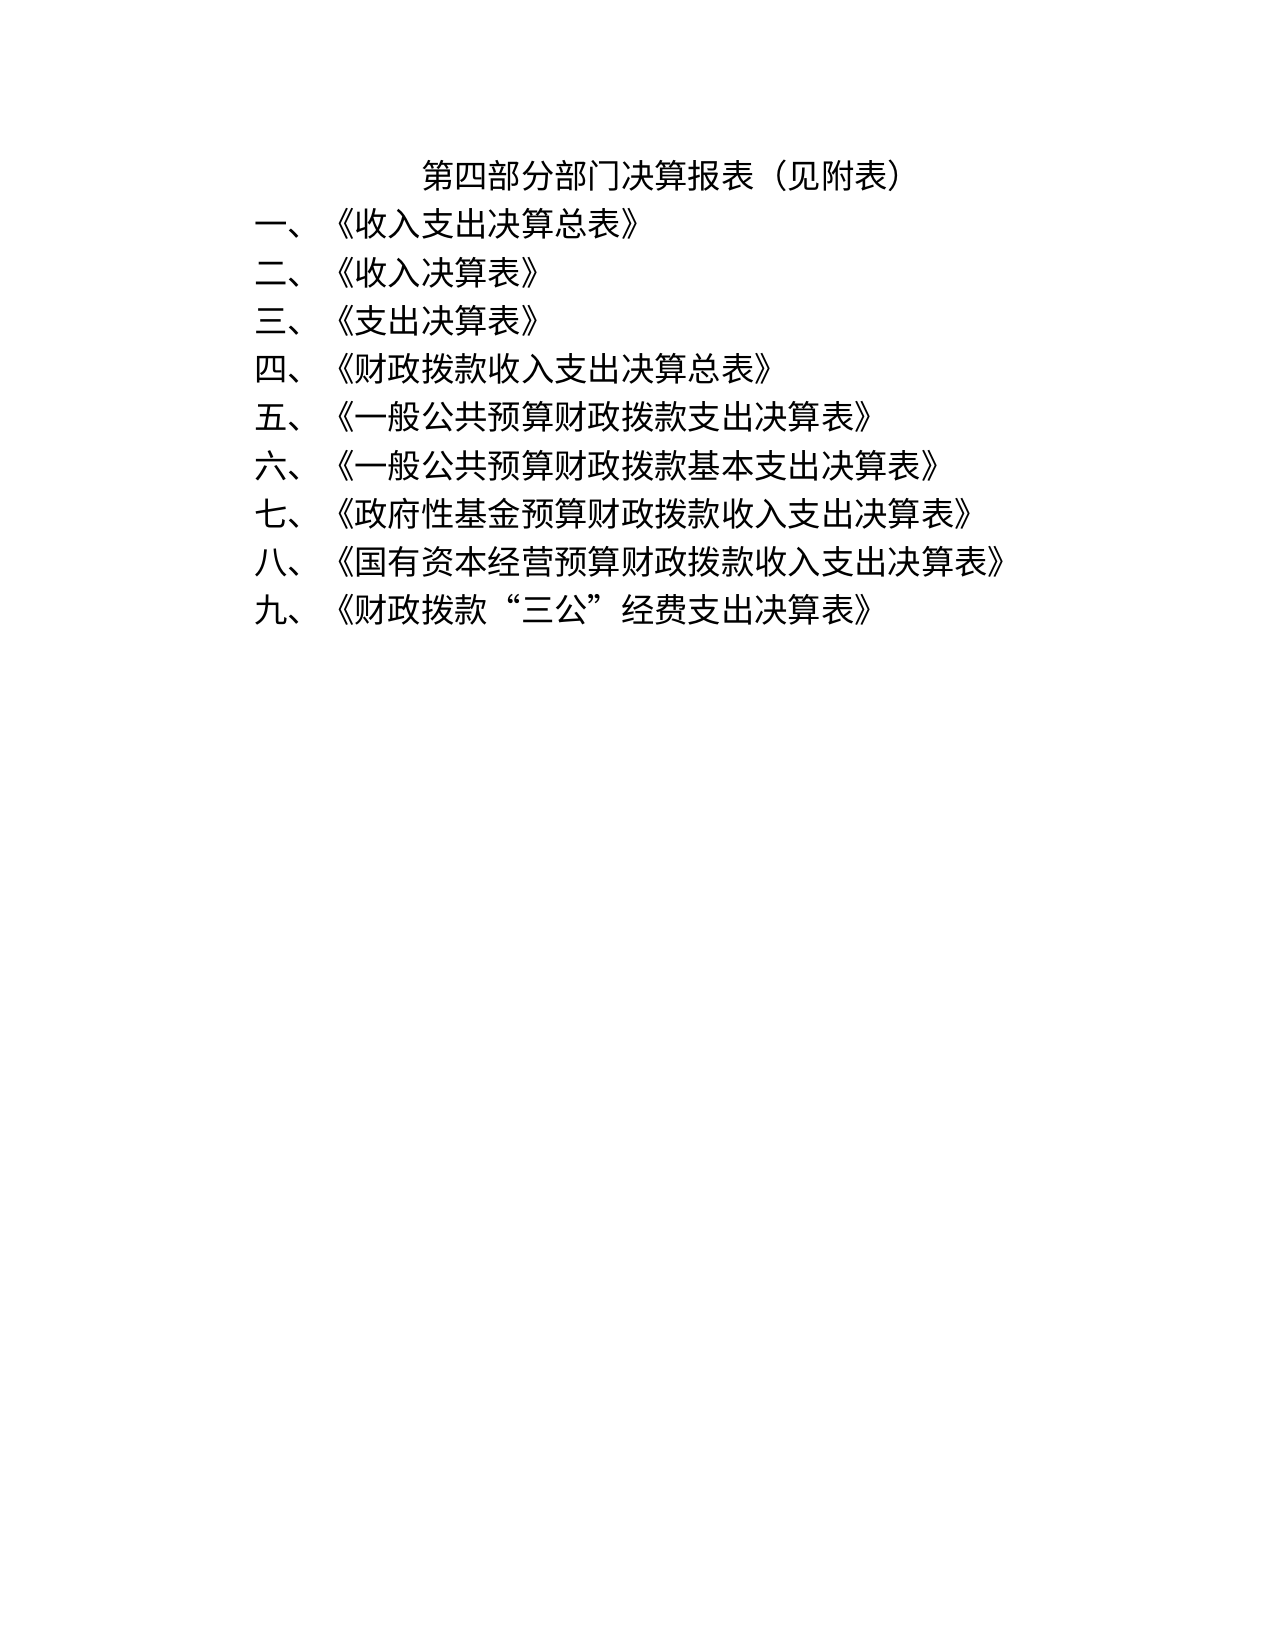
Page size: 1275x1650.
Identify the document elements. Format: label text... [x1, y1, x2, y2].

text 五、《一般公共预算财政拨款支出决算表》 [187, 391, 1087, 439]
text 一、《收入支出决算总表》 [187, 198, 1087, 246]
text 八、《国有资本经营预算财政拨款收入支出决算表》 [187, 536, 1087, 584]
text 九、《财政拨款“三公”经费支出决算表》 [187, 584, 1087, 632]
text 第四部分部门决算报表（见附表） [187, 150, 1087, 198]
text 二、《收入决算表》 [187, 246, 1087, 295]
text 四、《财政拨款收入支出决算总表》 [187, 343, 1087, 391]
text 七、《政府性基金预算财政拨款收入支出决算表》 [187, 488, 1087, 536]
text 六、《一般公共预算财政拨款基本支出决算表》 [187, 439, 1087, 488]
text 三、《支出决算表》 [187, 295, 1087, 343]
